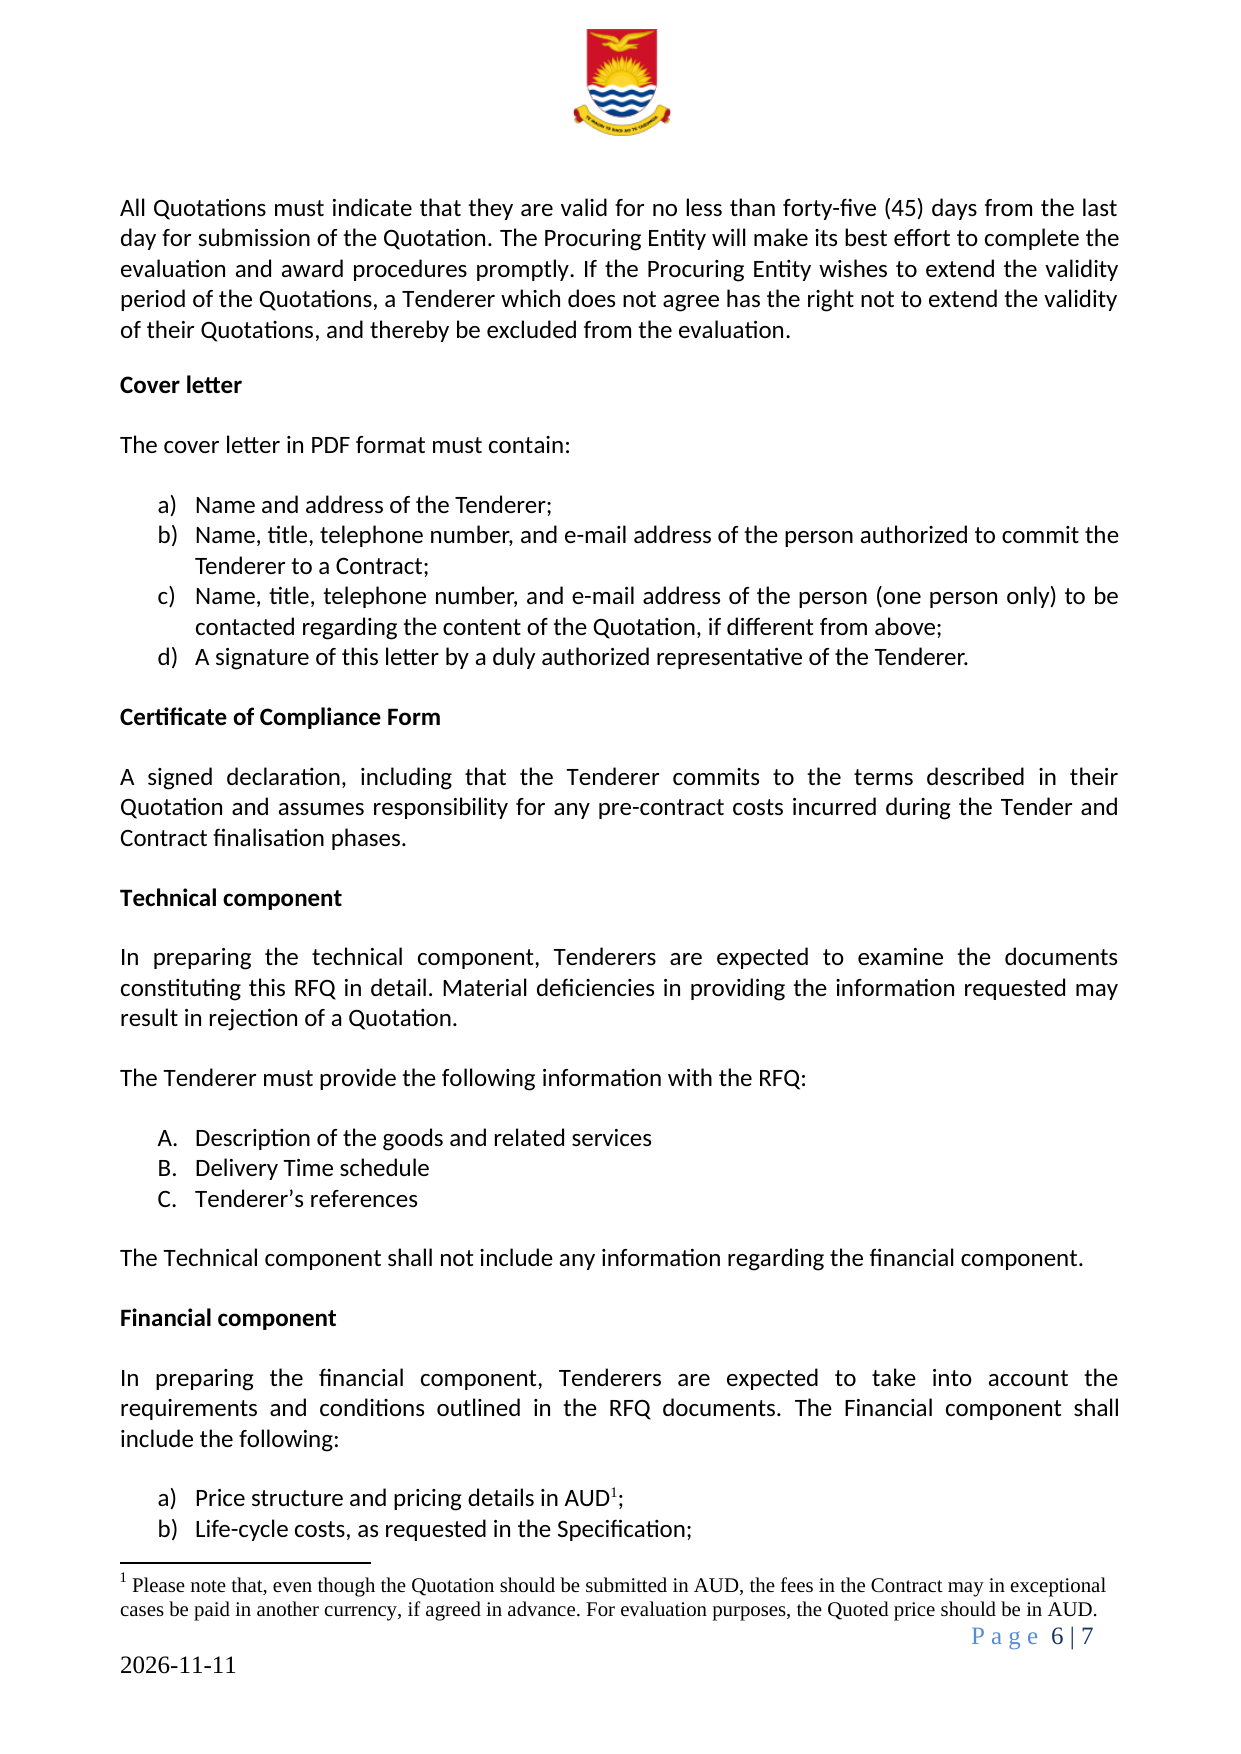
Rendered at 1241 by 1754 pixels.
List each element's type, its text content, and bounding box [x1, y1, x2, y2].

text A signed declaration, including that the Tenderer commits to the terms described in their Quotation and assumes responsibility for any pre-contract costs incurred during the Tender and Contract finalisation phases. [120, 761, 1120, 852]
text In preparing the financial component, Tenderers are expected to take into account the requirements and conditions outlined in the RFQ documents. The Financial component shall include the following: [120, 1362, 1120, 1453]
text The Tenderer must provide the following information with the RFQ: [120, 1062, 1120, 1093]
text The cover letter in PDF format must contain: [120, 429, 1120, 460]
text In preparing the technical component, Tenderers are expected to examine the documents constituting this RFQ in detail. Material deficiencies in providing the information requested may result in rejection of a Quotation. [120, 941, 1120, 1033]
subtitle Technical component [120, 882, 1120, 912]
subtitle Cover letter [120, 369, 1120, 400]
list Delivery Time schedule [157, 1152, 1120, 1183]
list Name and address of the Tenderer; [157, 489, 1120, 519]
text The Technical component shall not include any information regarding the financial component. [120, 1242, 1120, 1273]
list Tenderer’s references [157, 1183, 1120, 1213]
list Price structure and pricing details in AUD; [157, 1483, 1120, 1513]
list Description of the goods and related services [157, 1122, 1120, 1152]
picture [573, 29, 671, 136]
list Name, title, telephone number, and e-mail address of the person authorized to commit the Tenderer to a Contract; [157, 519, 1120, 581]
list A signature of this letter by a duly authorized representative of the Tenderer. [157, 642, 1120, 672]
text All Quotations must indicate that they are valid for no less than forty-five (45) days from the last day for submission of the Quotation. The Procuring Entity will make its best effort to complete the evaluation and award procedures promptly. If the Procuring Entity wishes to extend the validity period of the Quotations, a Tenderer which does not agree has the right not to extend the validity of their Quotations, and thereby be excluded from the evaluation. [120, 192, 1120, 344]
list Life-cycle costs, as requested in the Specification; [157, 1513, 1120, 1544]
subtitle Certificate of Compliance Form [120, 701, 1120, 732]
list Name, title, telephone number, and e-mail address of the person (one person only) to be contacted regarding the content of the Quotation, if different from above; [157, 581, 1120, 642]
subtitle Financial component [120, 1302, 1120, 1333]
